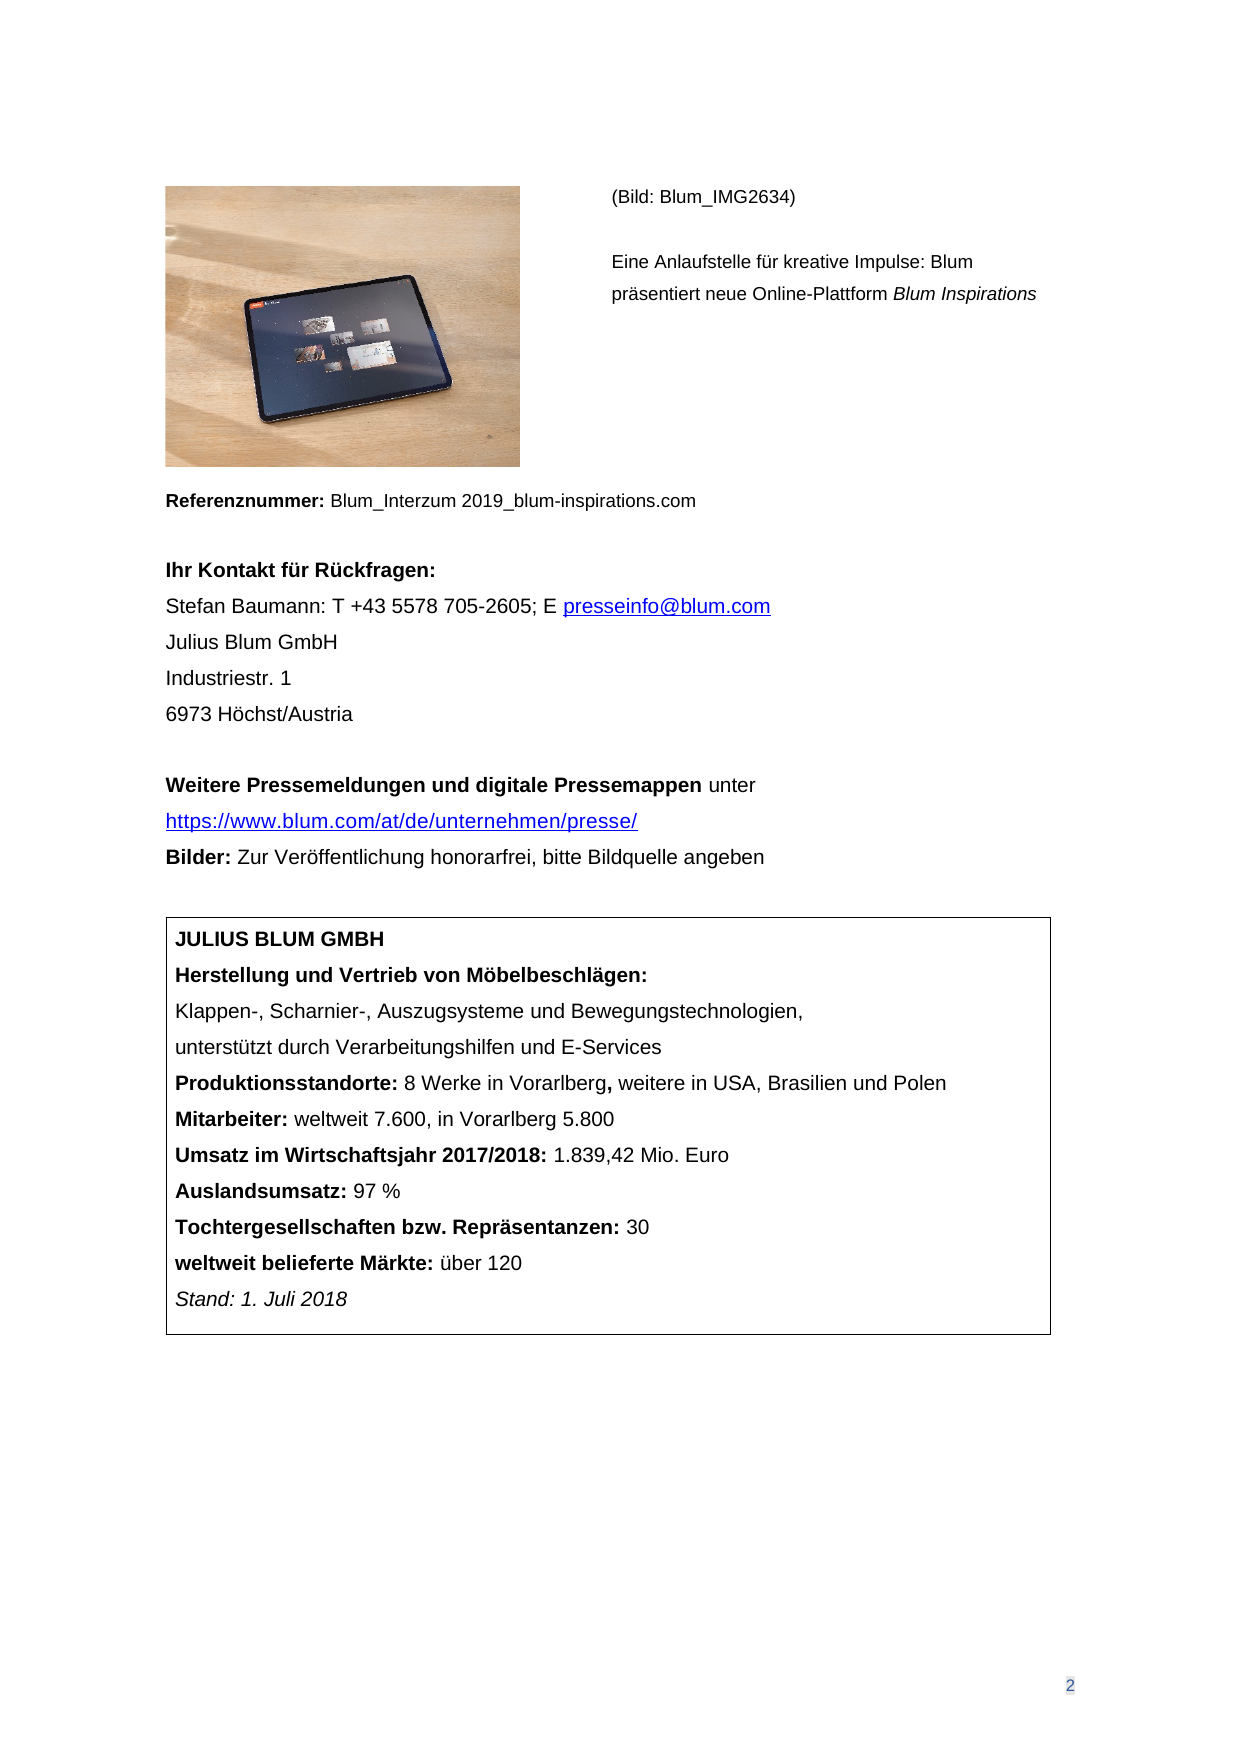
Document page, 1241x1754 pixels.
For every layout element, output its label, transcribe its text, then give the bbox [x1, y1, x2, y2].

text Bilder: Zur Veröffentlichung honorarfrei, bitte Bildquelle angeben [165, 845, 1075, 869]
text Weitere Pressemeldungen und digitale Pressemappen unter https://www.blum.com/at/de/unternehmen/presse/ [165, 773, 1075, 833]
table_header [165, 177, 611, 489]
table_header JULIUS BLUM GMBH Herstellung und Vertrieb von Möbelbeschlägen: Klappen-, Scharnier-, Auszugsysteme und Bewegungstechnologien, unterstützt durch Verarbeitungshilfen und E-Services Produktionsstandorte: 8 Werke in Vorarlberg, weitere in USA, Brasilien und Polen Mitarbeiter: weltweit 7.600, in Vorarlberg 5.800 Umsatz im Wirtschaftsjahr 2017/2018: 1.839,42 Mio. Euro Auslandsumsatz: 97 % Tochtergesellschaften bzw. Repräsentanzen: 30 weltweit belieferte Märkte: über 120 Stand: 1. Juli 2018 [167, 918, 1050, 1333]
text Stefan Baumann: T +43 5578 705-2605; E presseinfo@blum.com [165, 594, 1075, 618]
text Ihr Kontakt für Rückfragen: [165, 558, 1075, 582]
text Referenznummer: Blum_Interzum 2019_blum-inspirations.com [165, 489, 1075, 511]
picture [165, 186, 520, 467]
text Julius Blum GmbH Industriestr. 1 6973 Höchst/Austria [165, 629, 1075, 725]
table_header (Bild: Blum_IMG2634) Eine Anlaufstelle für kreative Impulse: Blum präsentiert neue Online-Plattform Blum Inspirations [611, 177, 1049, 489]
